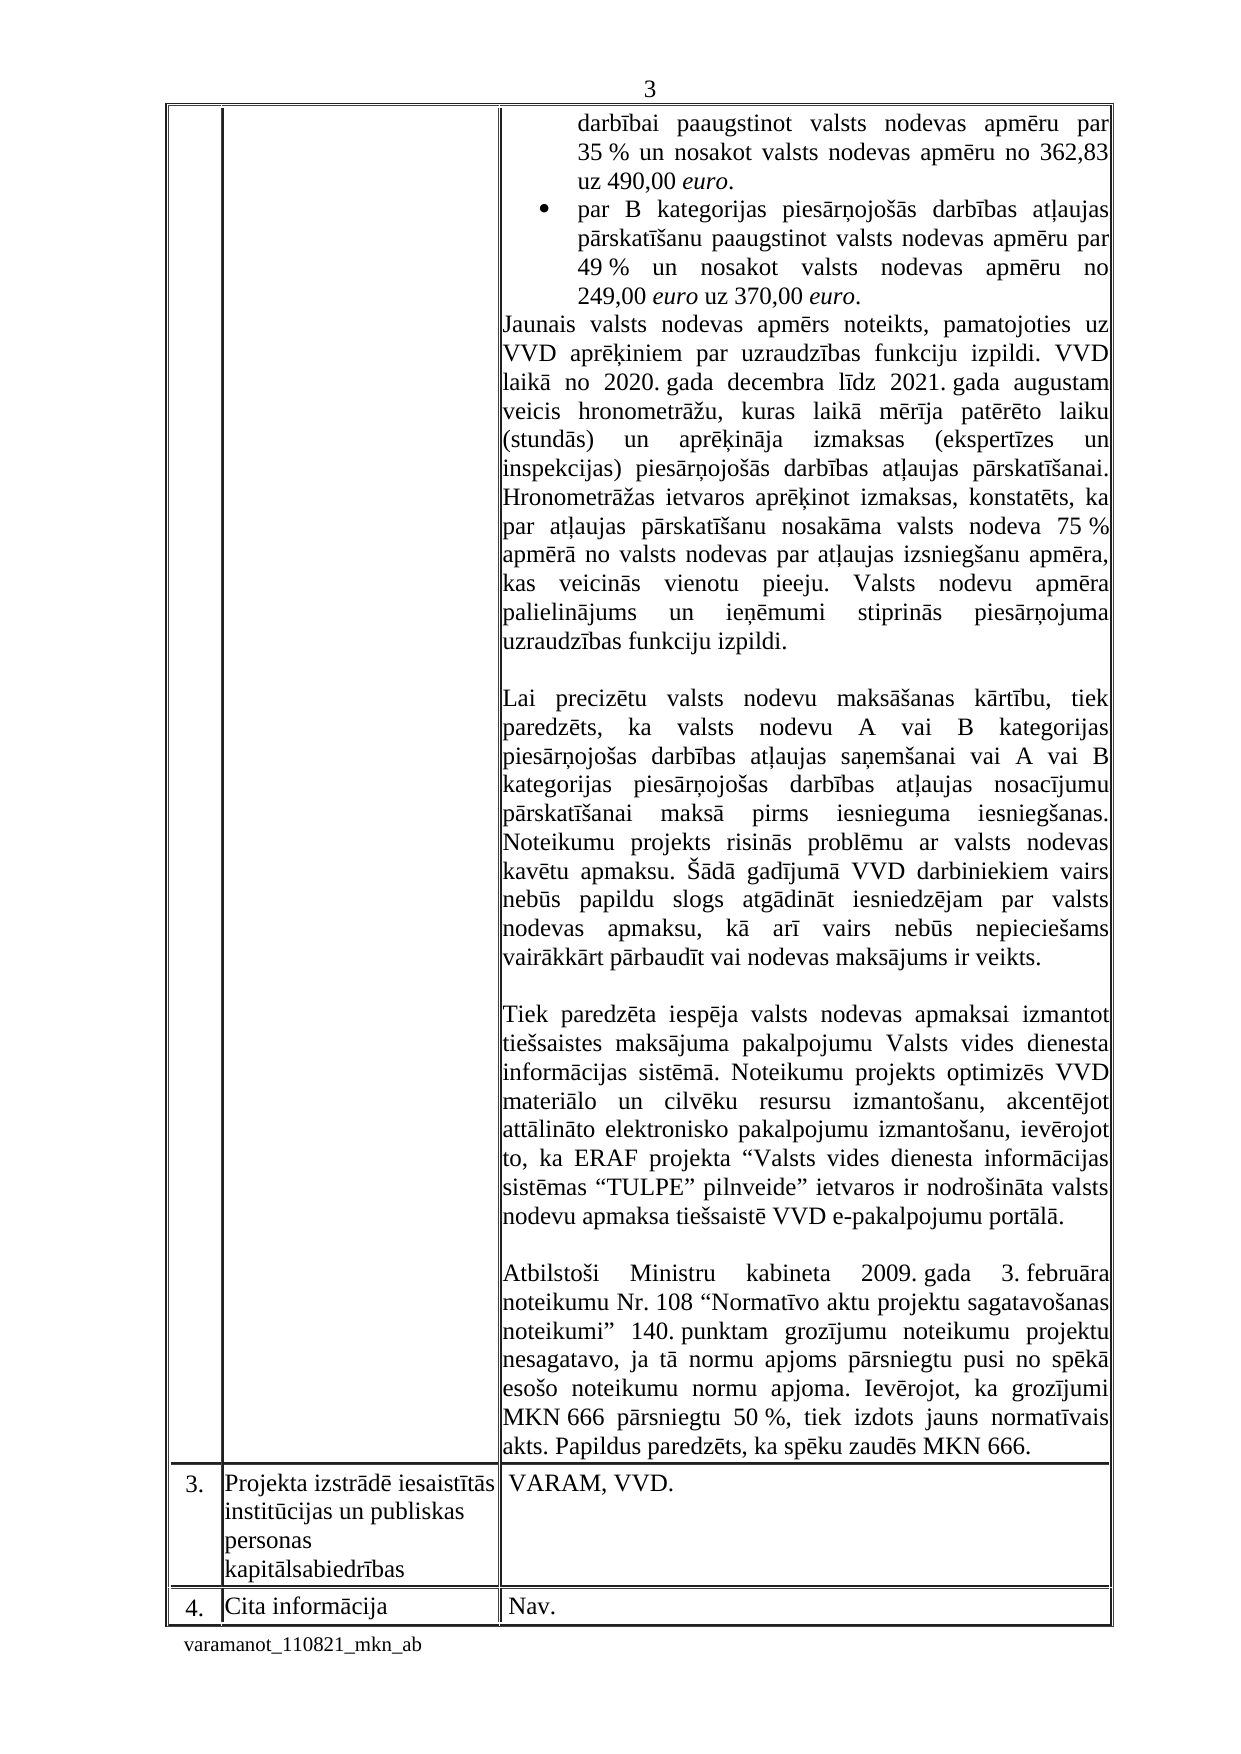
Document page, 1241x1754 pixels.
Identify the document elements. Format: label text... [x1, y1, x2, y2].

table_cell VARAM, VVD. [502, 1462, 1110, 1585]
table_cell Nav. [500, 1585, 1111, 1624]
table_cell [500, 106, 1110, 1462]
table_cell Projekta izstrādē iesaistītās institūcijas un publiskas personas kapitālsabiedrības [224, 1465, 498, 1585]
table_cell 2. [169, 104, 222, 1462]
table_cell Cita informācija [222, 1585, 500, 1624]
table_cell 4. [169, 1585, 222, 1624]
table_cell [222, 104, 500, 1462]
table_cell 3. [169, 1462, 221, 1585]
